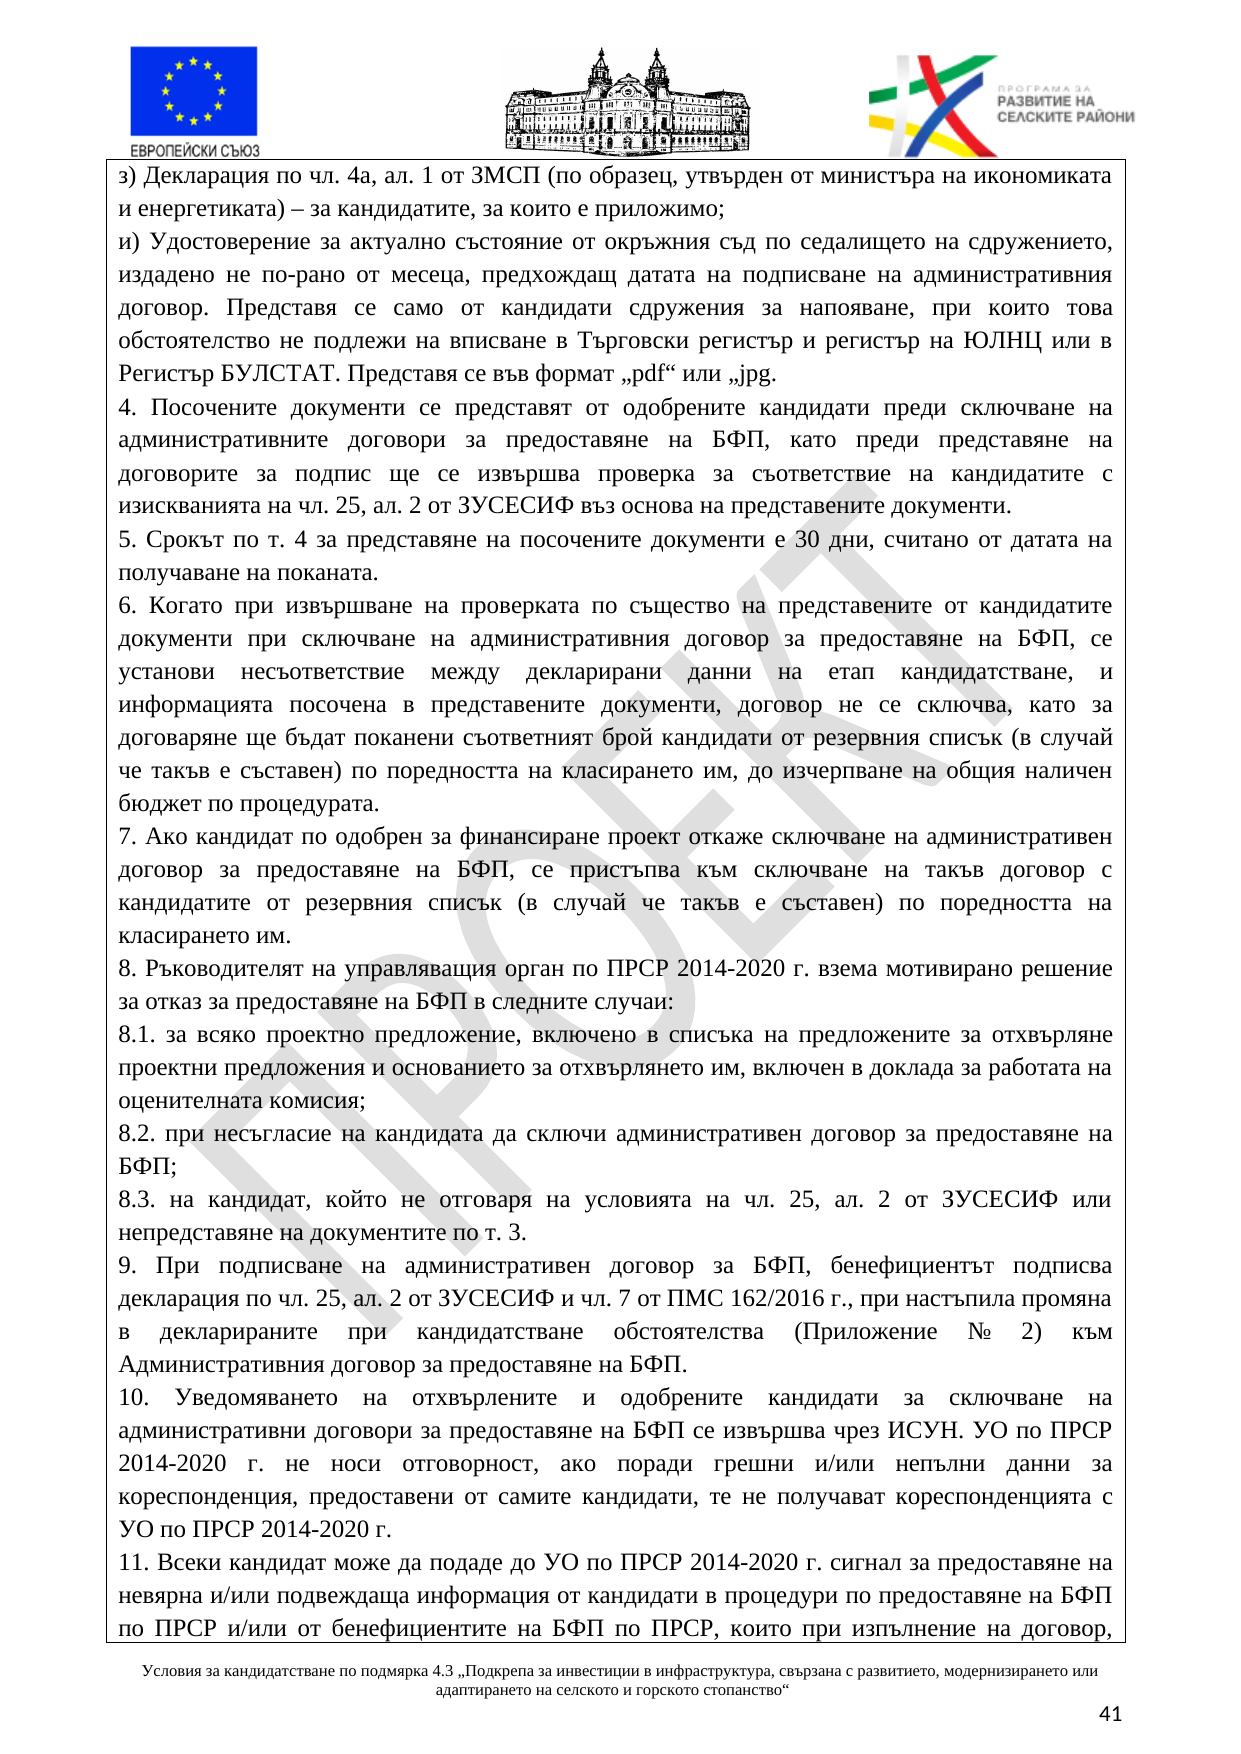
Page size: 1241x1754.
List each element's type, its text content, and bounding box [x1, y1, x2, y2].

picture [869, 54, 1140, 160]
picture [499, 44, 760, 159]
picture [130, 45, 261, 159]
